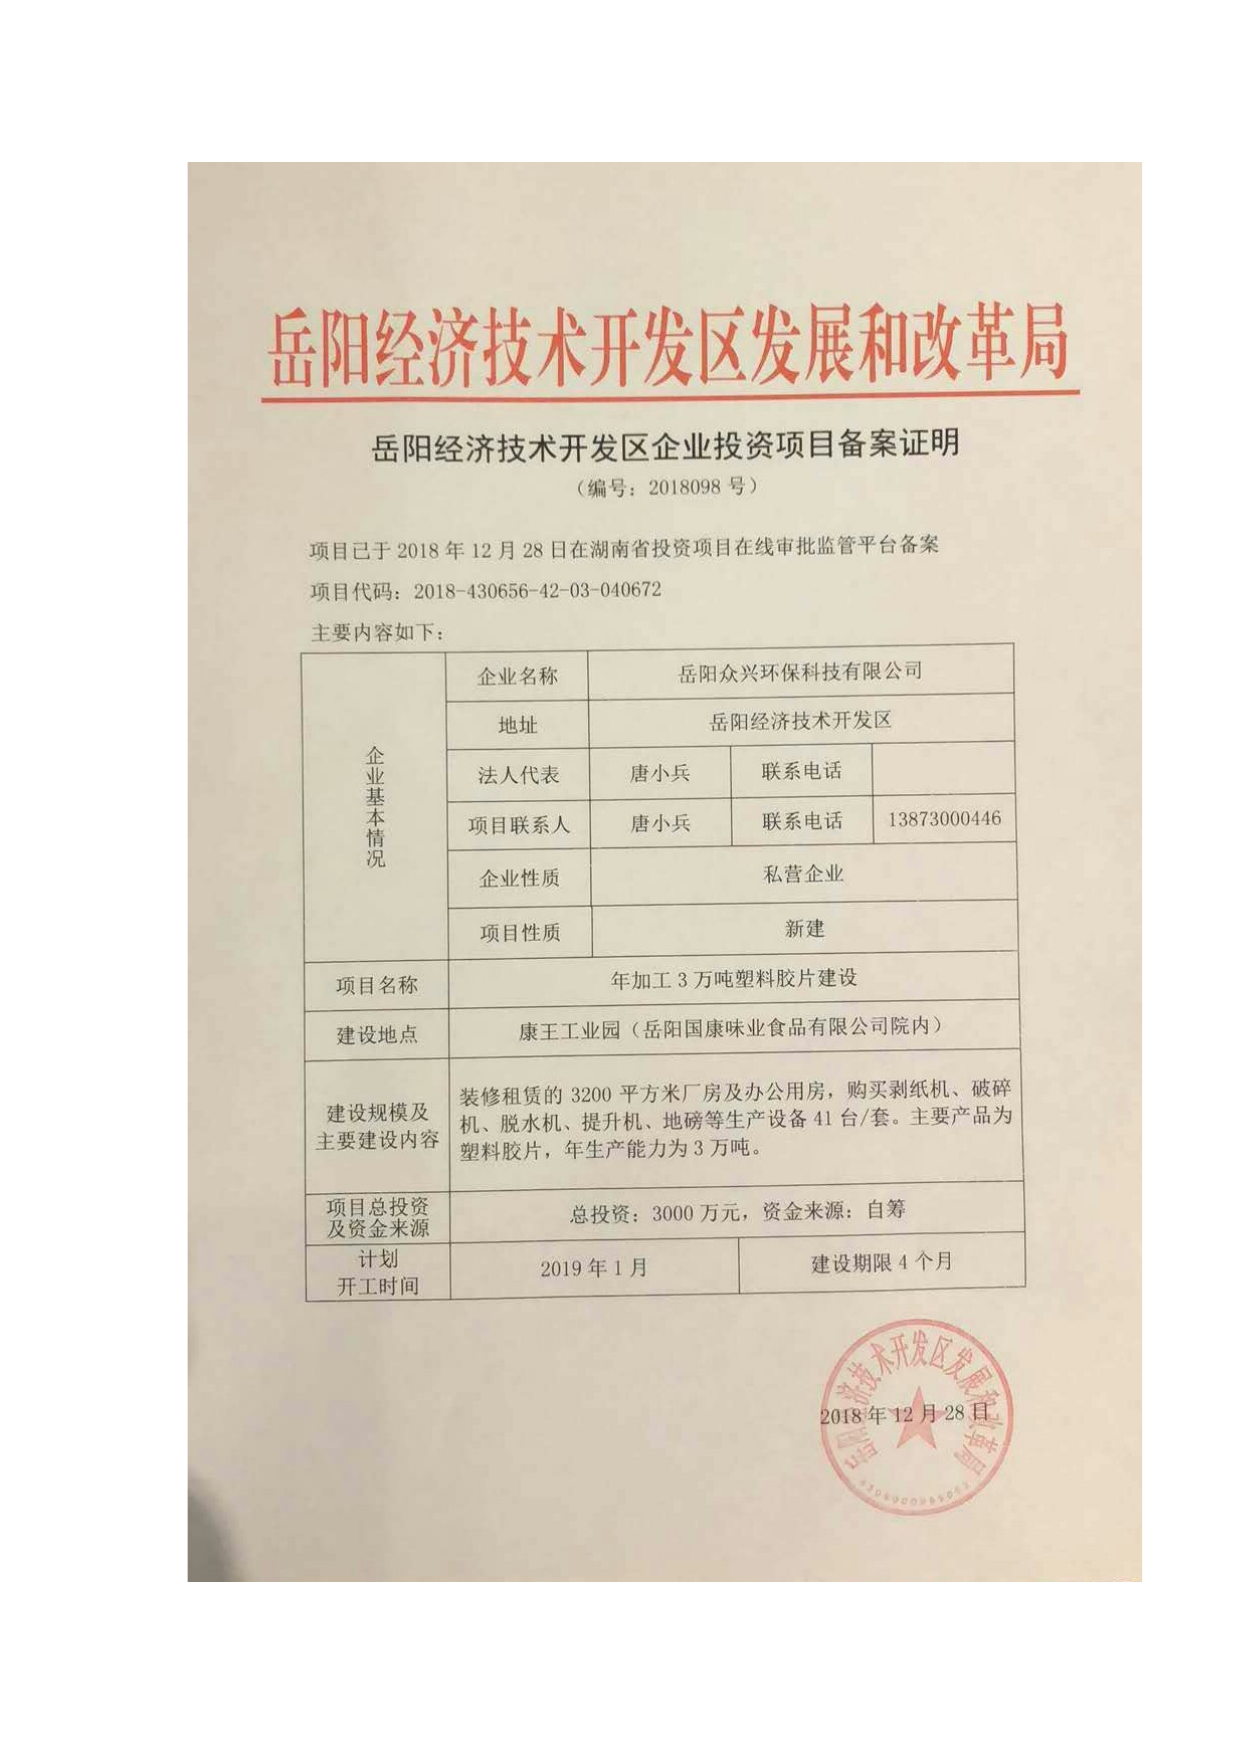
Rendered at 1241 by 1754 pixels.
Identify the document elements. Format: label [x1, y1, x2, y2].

picture [187, 162, 1143, 1582]
